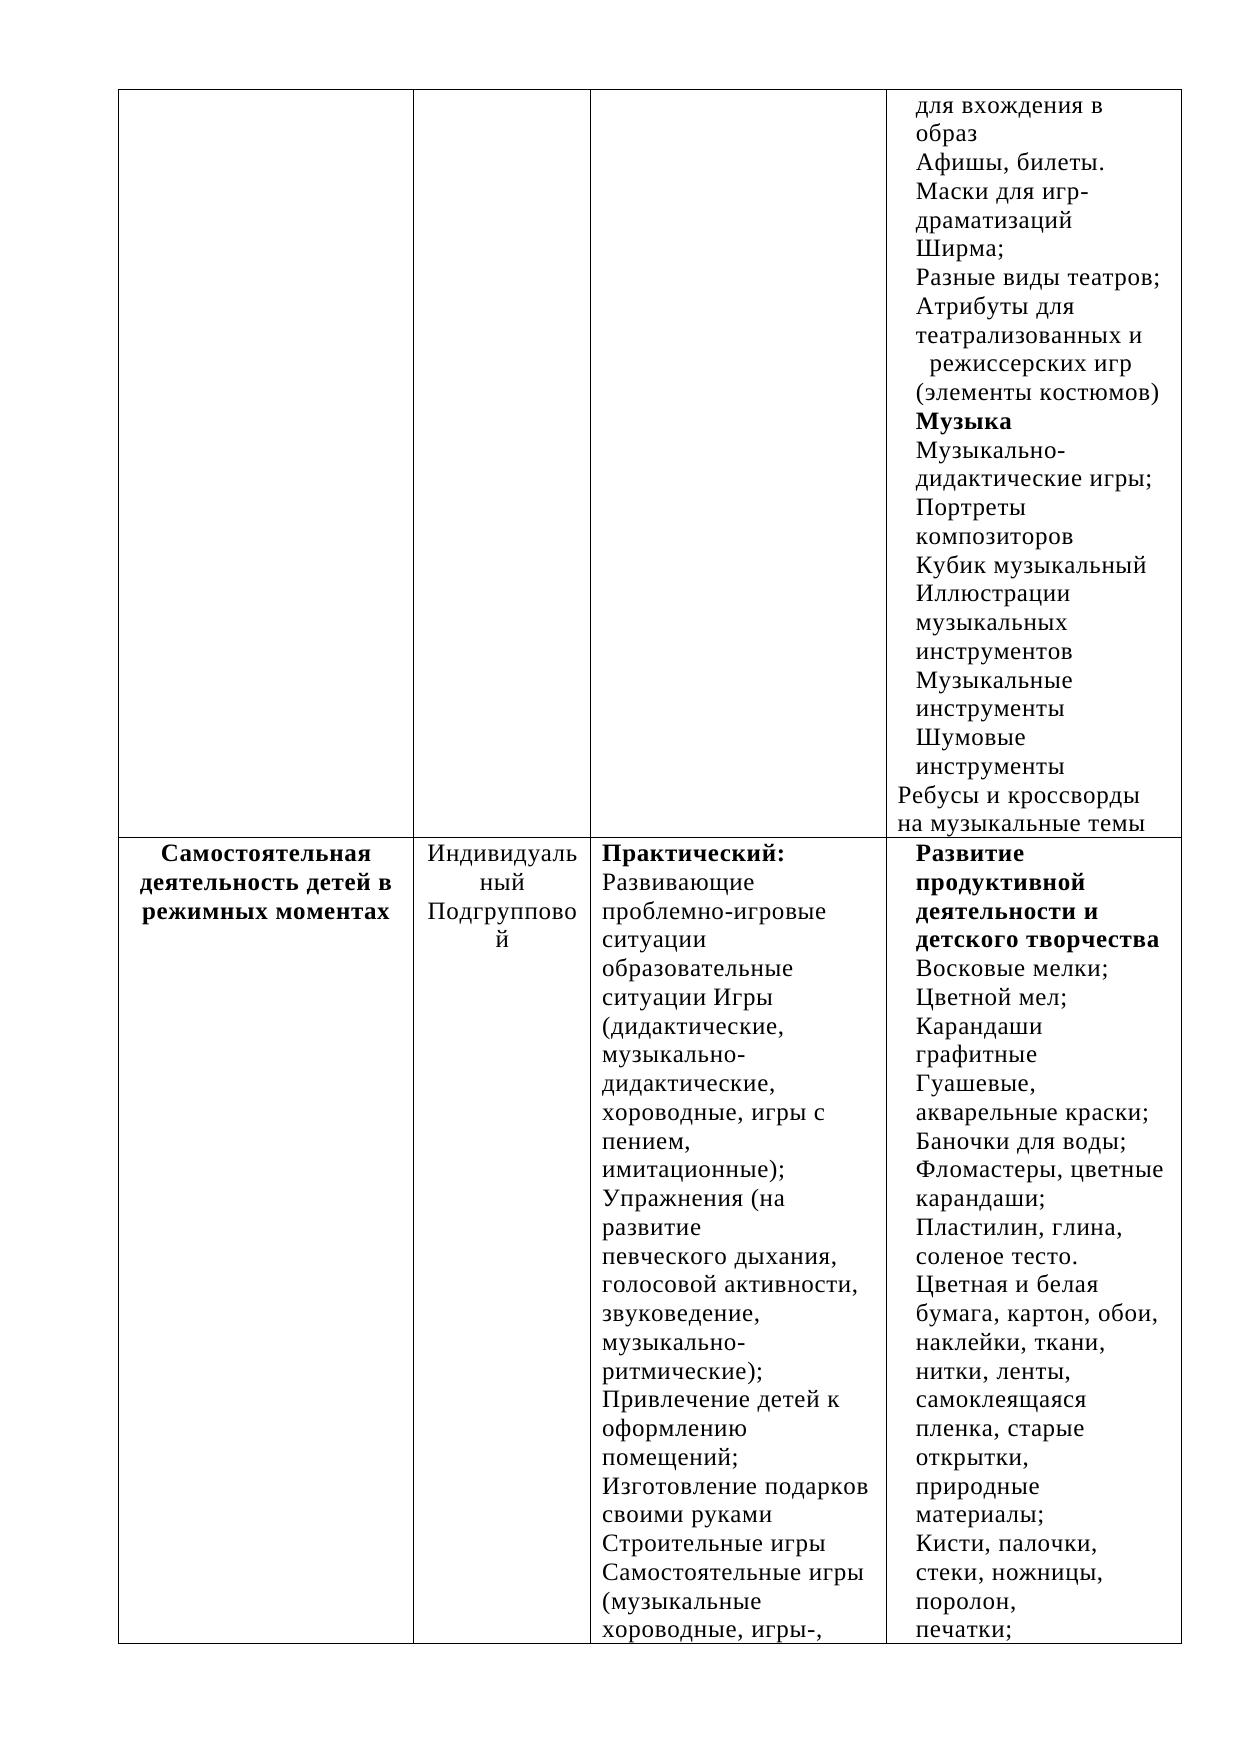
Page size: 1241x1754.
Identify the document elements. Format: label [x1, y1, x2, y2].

table_cell [119, 90, 413, 837]
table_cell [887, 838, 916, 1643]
table_cell [591, 90, 886, 837]
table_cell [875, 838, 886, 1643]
table_cell [414, 90, 590, 837]
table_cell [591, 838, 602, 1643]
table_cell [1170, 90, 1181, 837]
table_cell [119, 838, 413, 1643]
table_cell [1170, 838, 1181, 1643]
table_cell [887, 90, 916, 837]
table_cell [414, 838, 590, 1643]
